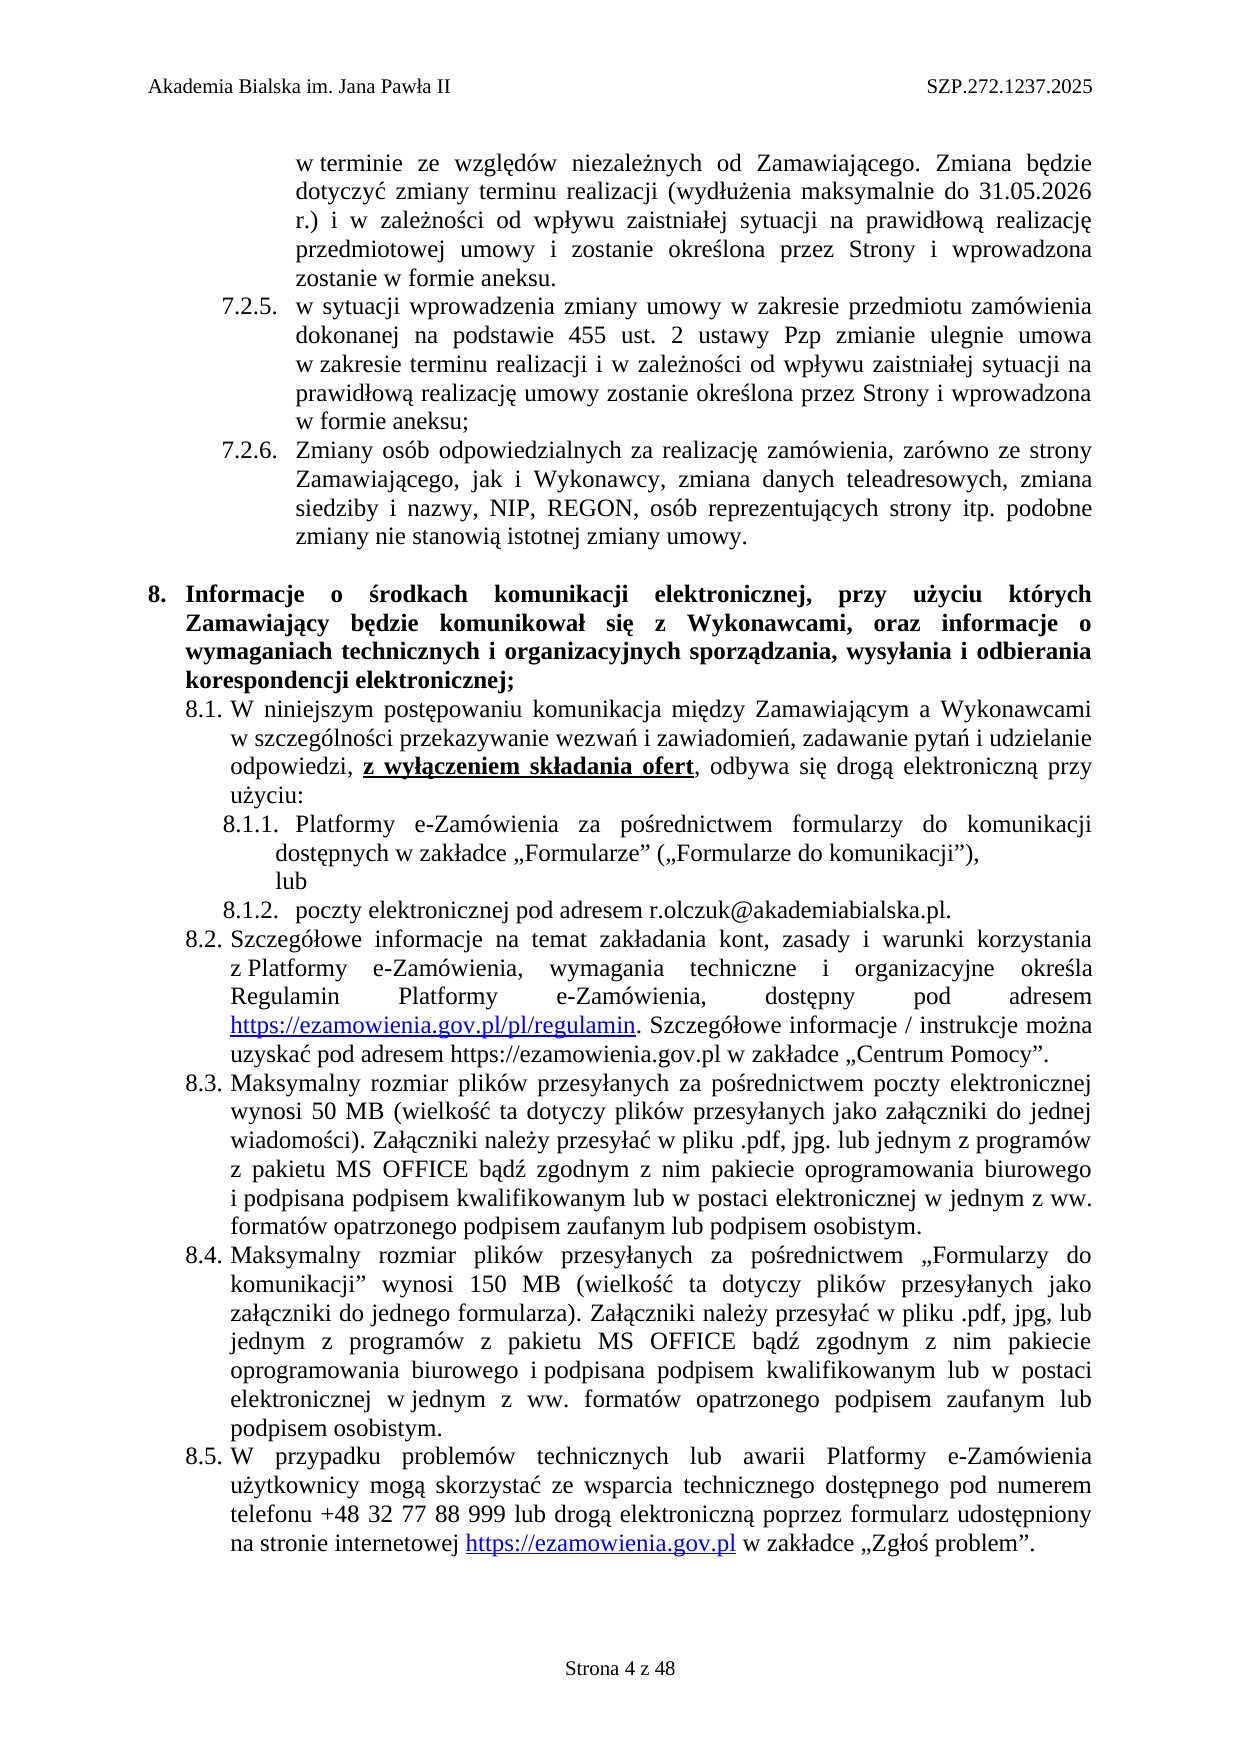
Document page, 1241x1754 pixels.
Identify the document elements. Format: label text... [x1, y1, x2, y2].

list W niniejszym postępowaniu komunikacja między Zamawiającym a Wykonawcami w szczególności przekazywanie wezwań i zawiadomień, zadawanie pytań i udzielanie odpowiedzi, z wyłączeniem składania ofert, odbywa się drogą elektroniczną przy użyciu: [185, 694, 1093, 809]
list Zmiany osób odpowiedzialnych za realizację zamówienia, zarówno ze strony Zamawiającego, jak i Wykonawcy, zmiana danych teleadresowych, zmiana siedziby i nazwy, NIP, REGON, osób reprezentujących strony itp. podobne zmiany nie stanowią istotnej zmiany umowy. [221, 435, 1093, 550]
list W przypadku problemów technicznych lub awarii Platformy e-Zamówienia użytkownicy mogą skorzystać ze wsparcia technicznego dostępnego pod numerem telefonu +48 32 77 88 999 lub drogą elektroniczną poprzez formularz udostępniony na stronie internetowej https://ezamowienia.gov.pl w zakładce „Zgłoś problem”. [185, 1441, 1093, 1556]
list Platformy e-Zamówienia za pośrednictwem formularzy do komunikacji dostępnych w zakładce „Formularze” („Formularze do komunikacji”), [223, 809, 1093, 866]
list Maksymalny rozmiar plików przesyłanych za pośrednictwem „Formularzy do komunikacji” wynosi 150 MB (wielkość ta dotyczy plików przesyłanych jako załączniki do jednego formularza). Załączniki należy przesyłać w pliku .pdf, jpg, lub jednym z programów z pakietu MS OFFICE bądź zgodnym z nim pakiecie oprogramowania biurowego i podpisana podpisem kwalifikowanym lub w postaci elektronicznej w jednym z ww. formatów opatrzonego podpisem zaufanym lub podpisem osobistym. [185, 1240, 1093, 1441]
list poczty elektronicznej pod adresem r.olczuk@akademiabialska.pl. [223, 895, 1093, 924]
list lub [275, 866, 1093, 895]
list Informacje o środkach komunikacji elektronicznej, przy użyciu których Zamawiający będzie komunikował się z Wykonawcami, oraz informacje o wymaganiach technicznych i organizacyjnych sporządzania, wysyłania i odbierania korespondencji elektronicznej; [148, 579, 1093, 694]
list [221, 148, 1093, 291]
list Szczegółowe informacje na temat zakładania kont, zasady i warunki korzystania z Platformy e-Zamówienia, wymagania techniczne i organizacyjne określa Regulamin Platformy e-Zamówienia, dostępny pod adresem https://ezamowienia.gov.pl/pl/regulamin. Szczegółowe informacje / instrukcje można uzyskać pod adresem https://ezamowienia.gov.pl w zakładce „Centrum Pomocy”. [185, 924, 1093, 1068]
list Maksymalny rozmiar plików przesyłanych za pośrednictwem poczty elektronicznej wynosi 50 MB (wielkość ta dotyczy plików przesyłanych jako załączniki do jednej wiadomości). Załączniki należy przesyłać w pliku .pdf, jpg. lub jednym z programów z pakietu MS OFFICE bądź zgodnym z nim pakiecie oprogramowania biurowego i podpisana podpisem kwalifikowanym lub w postaci elektronicznej w jednym z ww. formatów opatrzonego podpisem zaufanym lub podpisem osobistym. [185, 1068, 1093, 1240]
list w sytuacji wprowadzenia zmiany umowy w zakresie przedmiotu zamówienia dokonanej na podstawie 455 ust. 2 ustawy Pzp zmianie ulegnie umowa w zakresie terminu realizacji i w zależności od wpływu zaistniałej sytuacji na prawidłową realizację umowy zostanie określona przez Strony i wprowadzona w formie aneksu; [221, 291, 1093, 435]
